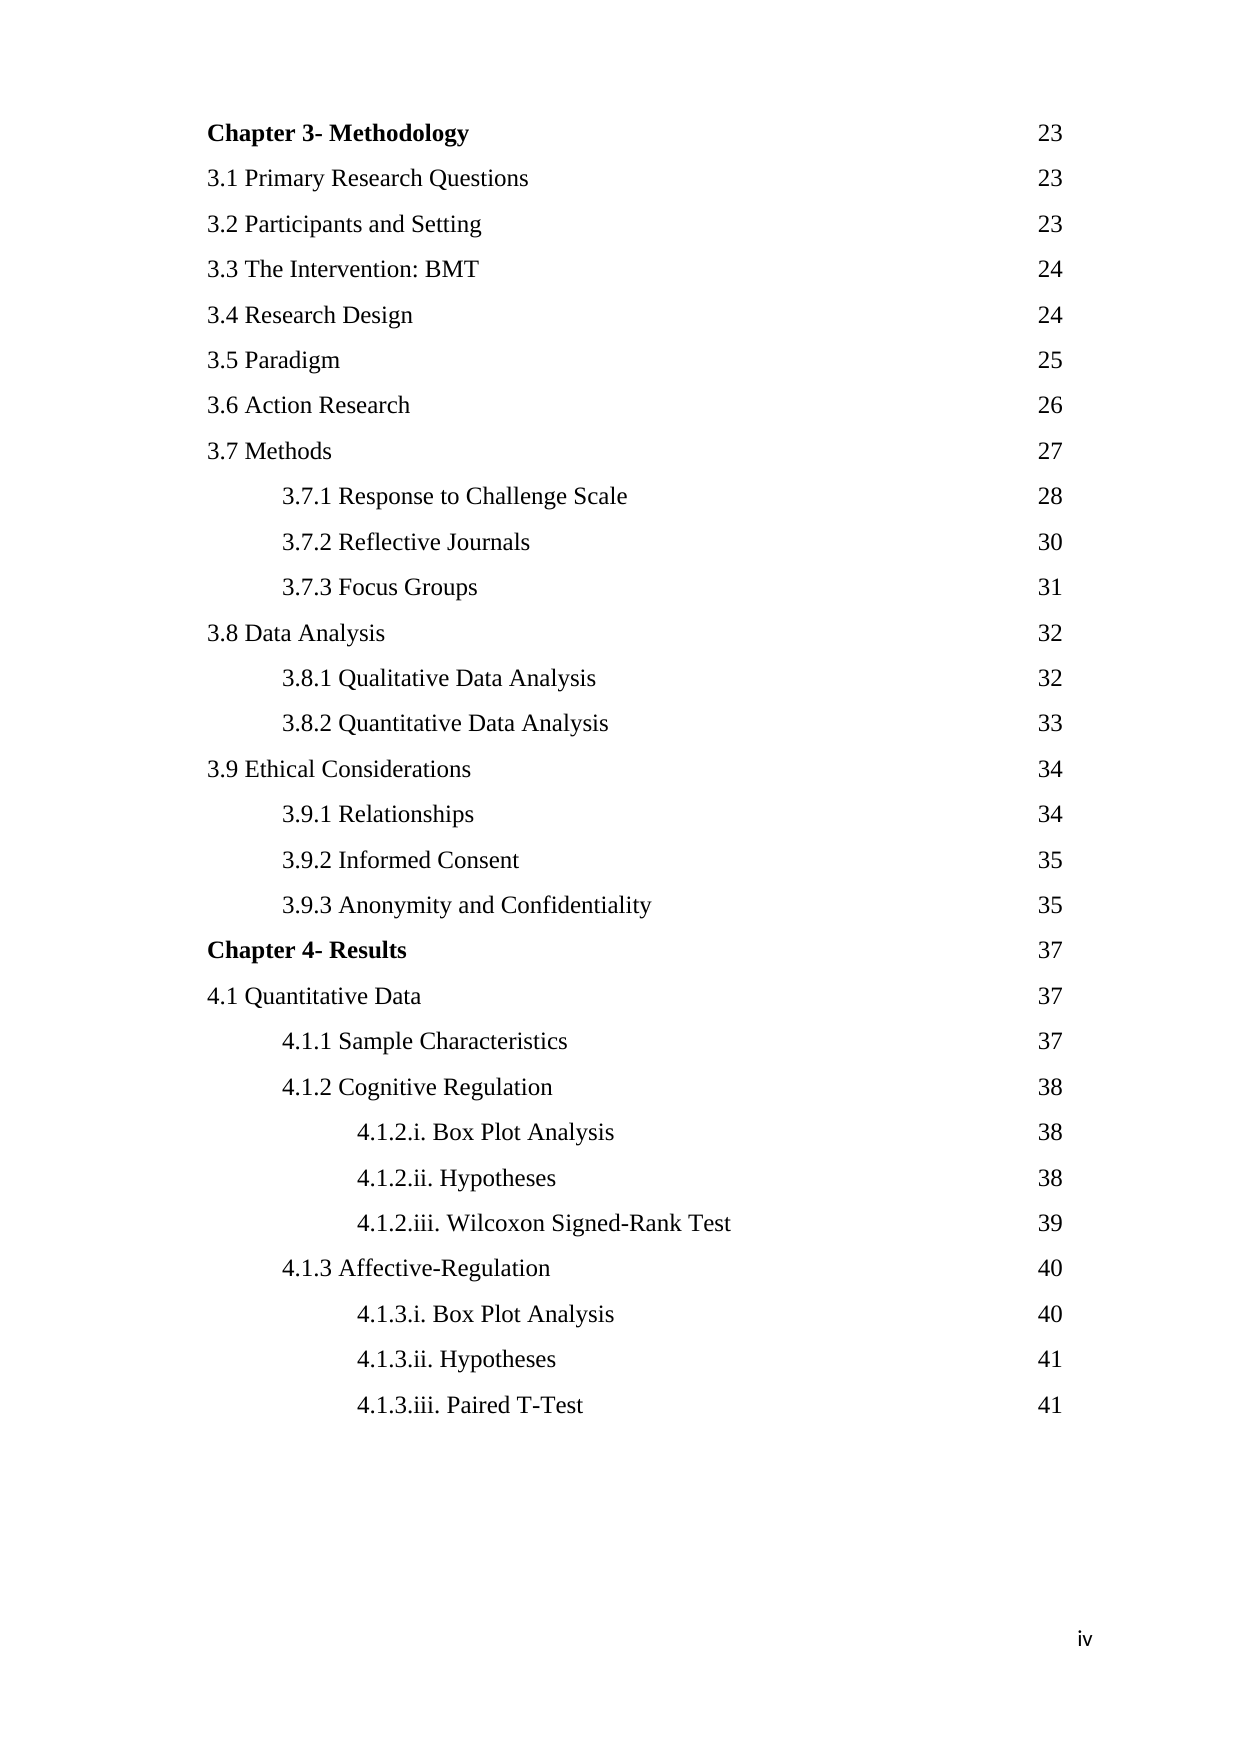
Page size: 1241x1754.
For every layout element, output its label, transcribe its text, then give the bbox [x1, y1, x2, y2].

text 4.1 Quantitative Data 37 [207, 981, 1092, 1010]
text Chapter 4- Results 37 [207, 936, 1092, 964]
text 4.1.2.ii. Hypotheses 38 [357, 1163, 1092, 1191]
text 3.1 Primary Research Questions 23 [207, 163, 1092, 192]
text 3.7 Methods 27 [207, 436, 1092, 465]
text 4.1.3.i. Box Plot Analysis 40 [357, 1299, 1092, 1328]
text 3.7.3 Focus Groups 31 [282, 572, 1092, 601]
text 3.7.2 Reflective Journals 30 [282, 527, 1092, 556]
text 4.1.1 Sample Characteristics 37 [282, 1026, 1092, 1055]
text 3.2 Participants and Setting 23 [207, 209, 1092, 238]
text 3.7.1 Response to Challenge Scale 28 [282, 481, 1092, 510]
text 3.4 Research Design 24 [207, 300, 1092, 328]
text 4.1.3 Affective-Regulation 40 [282, 1253, 1092, 1282]
text 3.9.2 Informed Consent 35 [282, 845, 1092, 873]
text 3.6 Action Research 26 [207, 391, 1092, 419]
text 3.3 The Intervention: BMT 24 [207, 254, 1092, 283]
text 3.9.3 Anonymity and Confidentiality 35 [282, 890, 1092, 919]
text 3.9.1 Relationships 34 [282, 799, 1092, 828]
text 4.1.2 Cognitive Regulation 38 [282, 1072, 1092, 1101]
text 3.8.2 Quantitative Data Analysis 33 [282, 708, 1092, 737]
text Chapter 3- Methodology 23 [207, 118, 1092, 147]
text 3.9 Ethical Considerations 34 [207, 754, 1092, 783]
text 4.1.2.iii. Wilcoxon Signed-Rank Test 39 [357, 1208, 1092, 1237]
text 3.8 Data Analysis 32 [207, 618, 1092, 646]
text 3.5 Paradigm 25 [207, 345, 1092, 374]
text 4.1.2.i. Box Plot Analysis 38 [357, 1117, 1092, 1146]
text 4.1.3.ii. Hypotheses 41 [357, 1344, 1092, 1373]
text 4.1.3.iii. Paired T-Test 41 [357, 1390, 1092, 1418]
text 3.8.1 Qualitative Data Analysis 32 [282, 663, 1092, 692]
